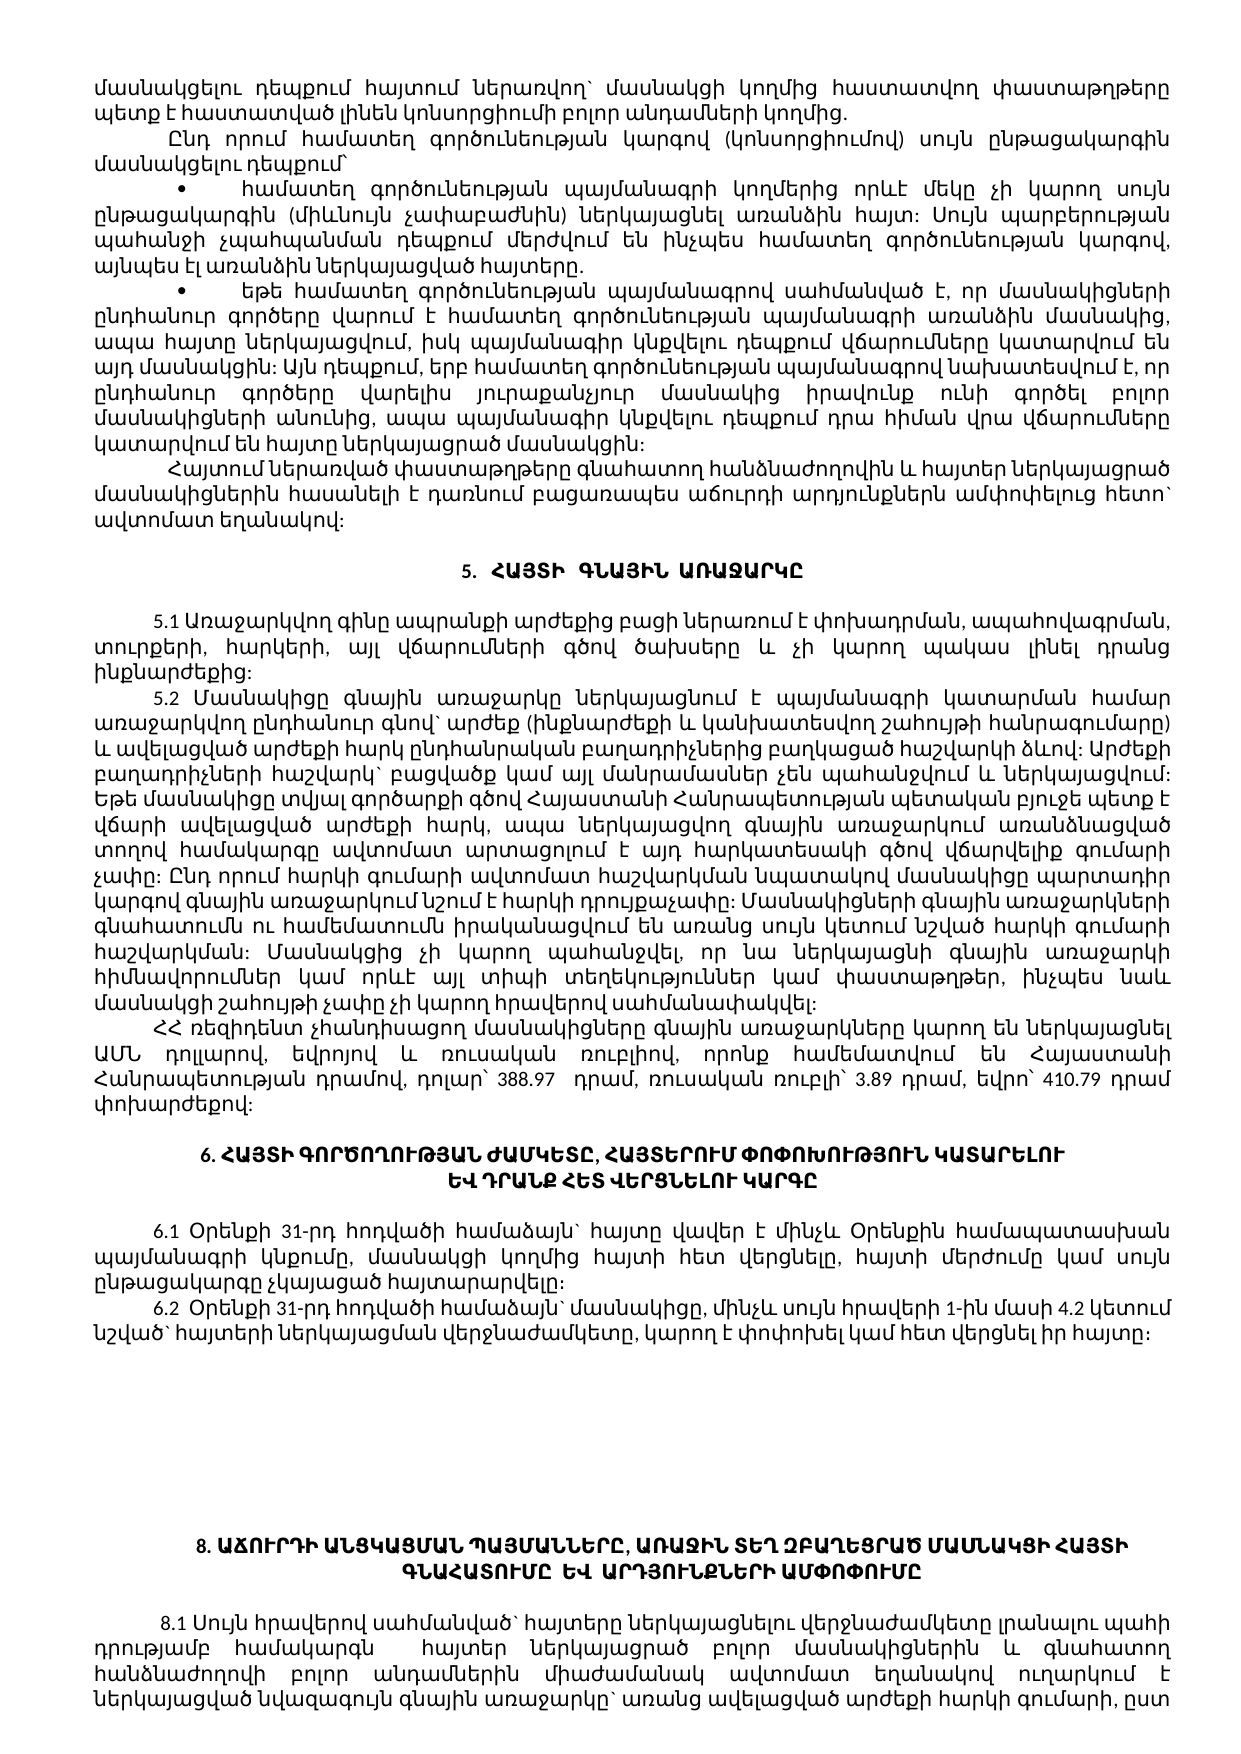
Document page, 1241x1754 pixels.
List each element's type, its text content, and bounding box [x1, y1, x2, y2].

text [94, 75, 1171, 126]
text Հայտում ներառված փաստաթղթերը գնահատող հանձնաժողովին և հայտեր ներկայացրած մասնակիցներին հասանելի է դառնում բացառապես աճուրդի արդյունքներն ամփոփելուց հետո` ավտոմատ եղանակով: [94, 456, 1171, 532]
list եթե համատեղ գործունեության պայմանագրով սահմանված է, որ մասնակիցների ընդհանուր գործերը վարում է համատեղ գործունեության պայմանագրի առանձին մասնակից, ապա հայտը ներկայացվում, իսկ պայմանագիր կնքվելու դեպքում վճարումները կատարվում են այդ մասնակցին: Այն դեպքում, երբ համատեղ գործունեության պայմանագրով նախատեսվում է, որ ընդհանուր գործերը վարելիս յուրաքանչյուր մասնակից իրավունք ունի գործել բոլոր մասնակիցների անունից, ապա պայմանագիր կնքվելու դեպքում դրա հիման վրա վճարումները կատարվում են հայտը ներկայացրած մասնակցին: [94, 278, 1171, 456]
text ԳՆԱՀԱՏՈՒՄԸ ԵՎ ԱՐԴՅՈՒՆՔՆԵՐԻ ԱՄՓՈՓՈՒՄԸ [94, 1559, 1171, 1584]
text 5.2 Մասնակիցը գնային առաջարկը ներկայացնում է պայմանագրի կատարման համար առաջարկվող ընդհանուր գնով` արժեք (ինքնարժեքի և կանխատեսվող շահույթի հանրագումարը) և ավելացված արժեքի հարկ ընդհանրական բաղադրիչներից բաղկացած հաշվարկի ձևով: Արժեքի բաղադրիչների հաշվարկ` բացվածք կամ այլ մանրամասներ չեն պահանջվում և ներկայացվում: Եթե մասնակիցը տվյալ գործարքի գծով Հայաստանի Հանրապետության պետական բյուջե պետք է վճարի ավելացված արժեքի հարկ, ապա ներկայացվող գնային առաջարկում առանձնացված տողով համակարգը ավտոմատ արտացոլում է այդ հարկատեսակի գծով վճարվելիք գումարի չափը: Ընդ որում հարկի գումարի ավտոմատ հաշվարկման նպատակով մասնակիցը պարտադիր կարգով գնային առաջարկում նշում է հարկի դրույքաչափը: Մասնակիցների գնային առաջարկների գնահատումն ու համեմատումն իրականացվում են առանց սույն կետում նշված հարկի գումարի հաշվարկման: Մասնակցից չի կարող պահանջվել, որ նա ներկայացնի գնային առաջարկի հիմնավորումներ կամ որևէ այլ տիպի տեղեկություններ կամ փաստաթղթեր, ինչպես նաև մասնակցի շահույթի չափը չի կարող հրավերով սահմանափակվել: [94, 685, 1171, 1015]
text 6. ՀԱՅՏԻ ԳՈՐԾՈՂՈՒԹՅԱՆ ԺԱՄԿԵՏԸ, ՀԱՅՏԵՐՈՒՄ ՓՈՓՈԽՈՒԹՅՈՒՆ ԿԱՏԱՐԵԼՈՒ [94, 1142, 1171, 1168]
text 6.1 Օրենքի 31-րդ հոդվածի համաձայն` հայտը վավեր է մինչև Օրենքին համապատասխան պայմանագրի կնքումը, մասնակցի կողմից հայտի հետ վերցնելը, հայտի մերժումը կամ սույն ընթացակարգը չկայացած հայտարարվելը։ [94, 1219, 1171, 1295]
text 5. ՀԱՅՏԻ ԳՆԱՅԻՆ ԱՌԱՋԱՐԿԸ [94, 558, 1171, 583]
text ԵՎ ԴՐԱՆՔ ՀԵՏ ՎԵՐՑՆԵԼՈՒ ԿԱՐԳԸ [94, 1168, 1171, 1193]
text 5.1 Առաջարկվող գինը ապրանքի արժեքից բացի ներառում է փոխադրման, ապահովագրման, տուրքերի, հարկերի, այլ վճարումների գծով ծախսերը և չի կարող պակաս լինել դրանց ինքնարժեքից: [94, 609, 1171, 685]
text ՀՀ ռեզիդենտ չհանդիսացող մասնակիցները գնային առաջարկները կարող են ներկայացնել ԱՄՆ դոլլարով, եվրոյով և ռուսական ռուբլիով, որոնք համեմատվում են Հայաստանի Հանրապետության դրամով, դոլար՝ 388.97 դրամ, ռուսական ռուբլի՝ 3.89 դրամ, եվրո՝ 410.79 դրամ փոխարժեքով: [94, 1015, 1171, 1117]
text 8. ԱՃՈՒՐԴԻ ԱՆՑԿԱՑՄԱՆ ՊԱՅՄԱՆՆԵՐԸ, ԱՌԱՋԻՆ ՏԵՂ ԶԲԱՂԵՑՐԱԾ ՄԱՍՆԱԿՑԻ ՀԱՅՏԻ [94, 1534, 1171, 1559]
text 6.2 Օրենքի 31-րդ հոդվածի համաձայն` մասնակիցը, մինչև սույն հրավերի 1-ին մասի 4.2 կետում նշված` հայտերի ներկայացման վերջնաժամկետը, կարող է փոփոխել կամ հետ վերցնել իր հայտը։ [94, 1295, 1171, 1346]
list համատեղ գործունեության պայմանագրի կողմերից որևէ մեկը չի կարող սույն ընթացակարգին (միևնույն չափաբաժնին) ներկայացնել առանձին հայտ: Սույն պարբերության պահանջի չպահպանման դեպքում մերժվում են ինչպես համատեղ գործունեության կարգով, այնպես էլ առանձին ներկայացված հայտերը. [94, 177, 1171, 278]
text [94, 1610, 1171, 1712]
text Ընդ որում համատեղ գործունեության կարգով (կոնսորցիումով) սույն ընթացակարգին մասնակցելու դեպքում՝ [94, 126, 1171, 177]
